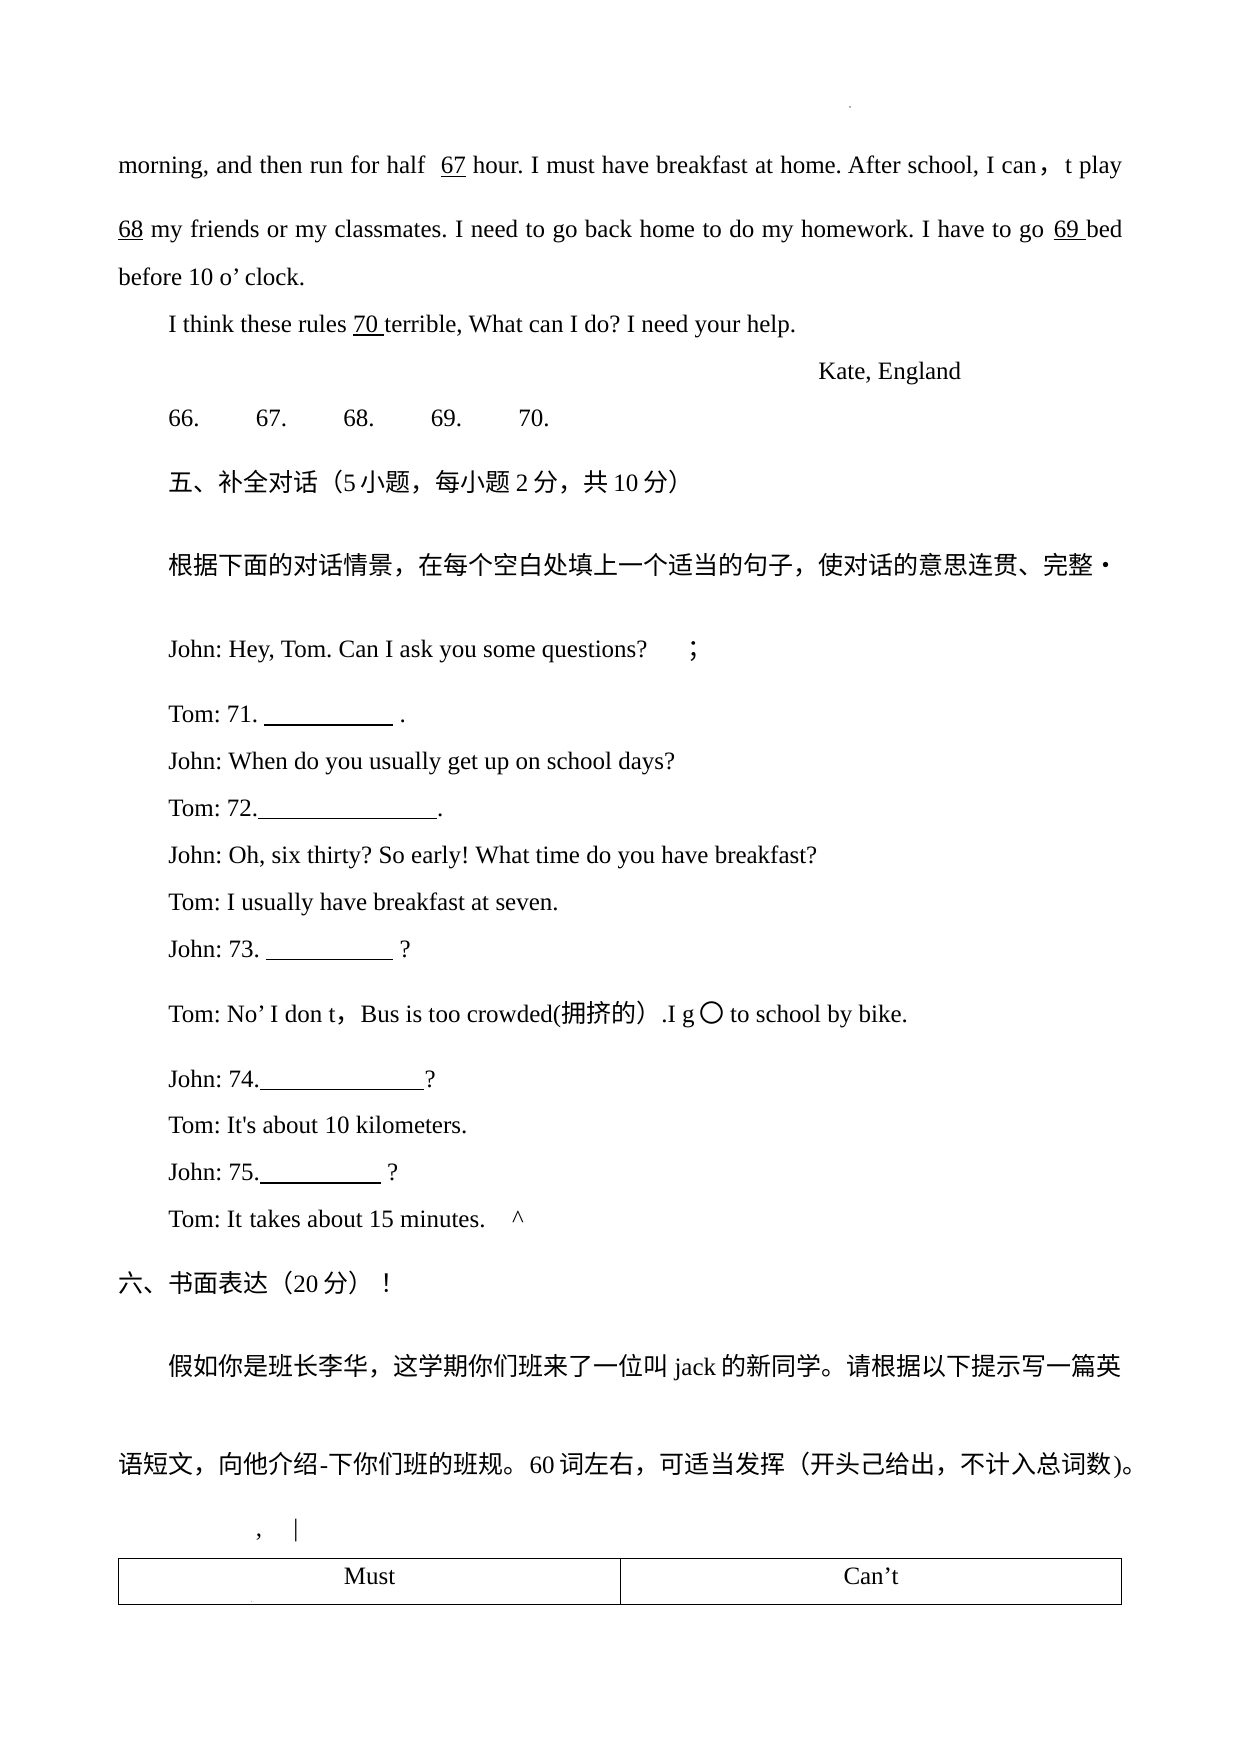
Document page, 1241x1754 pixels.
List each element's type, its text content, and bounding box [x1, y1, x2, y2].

text John: 74. ? [118, 1062, 1122, 1094]
text Tom: It's about 10 kilometers. [118, 1109, 1122, 1141]
table_header Must [119, 1559, 620, 1604]
text John: Oh, six thirty? So early! What time do you have breakfast? [118, 838, 1122, 871]
text 六、书面表达（20分） ！ [118, 1249, 1122, 1314]
text 假如你是班长李华，这学期你们班来了一位叫jack的新同学。请根据以下提示写一篇英语短文，向他介绍-下你们班的班规。60词左右，可适当发挥（开头己给出，不计入总词数)。 , | [118, 1332, 1122, 1544]
text Tom: 72. . [118, 791, 1122, 824]
text Tom: It takes about 15 minutes. ^ [118, 1202, 1122, 1235]
text I think these rules 70 terrible, What can I do? I need your help. [118, 307, 1122, 340]
text 五、补全对话（5小题，每小题2分，共10分） [118, 448, 1122, 513]
text Tom: 71. . [118, 697, 1122, 730]
text John: 73. ? [118, 932, 1122, 964]
table_header Can’t [621, 1559, 1121, 1604]
text John: When do you usually get up on school days? [118, 744, 1122, 777]
text 66. 67. 68. 69. 70. [118, 401, 1122, 434]
text Tom: No’ I don t，Bus is too crowded(拥挤的）.I g〇 to school by bike. [118, 979, 1122, 1044]
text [118, 131, 1122, 293]
text Tom: I usually have breakfast at seven. [118, 885, 1122, 917]
text John: 75. ? [118, 1156, 1122, 1188]
text John: Hey, Tom. Can I ask you some questions? ； [118, 614, 1122, 679]
text 根据下面的对话情景，在每个空白处填上一个适当的句子，使对话的意思连贯、完整• [118, 531, 1122, 596]
text Kate, England [118, 354, 1122, 387]
